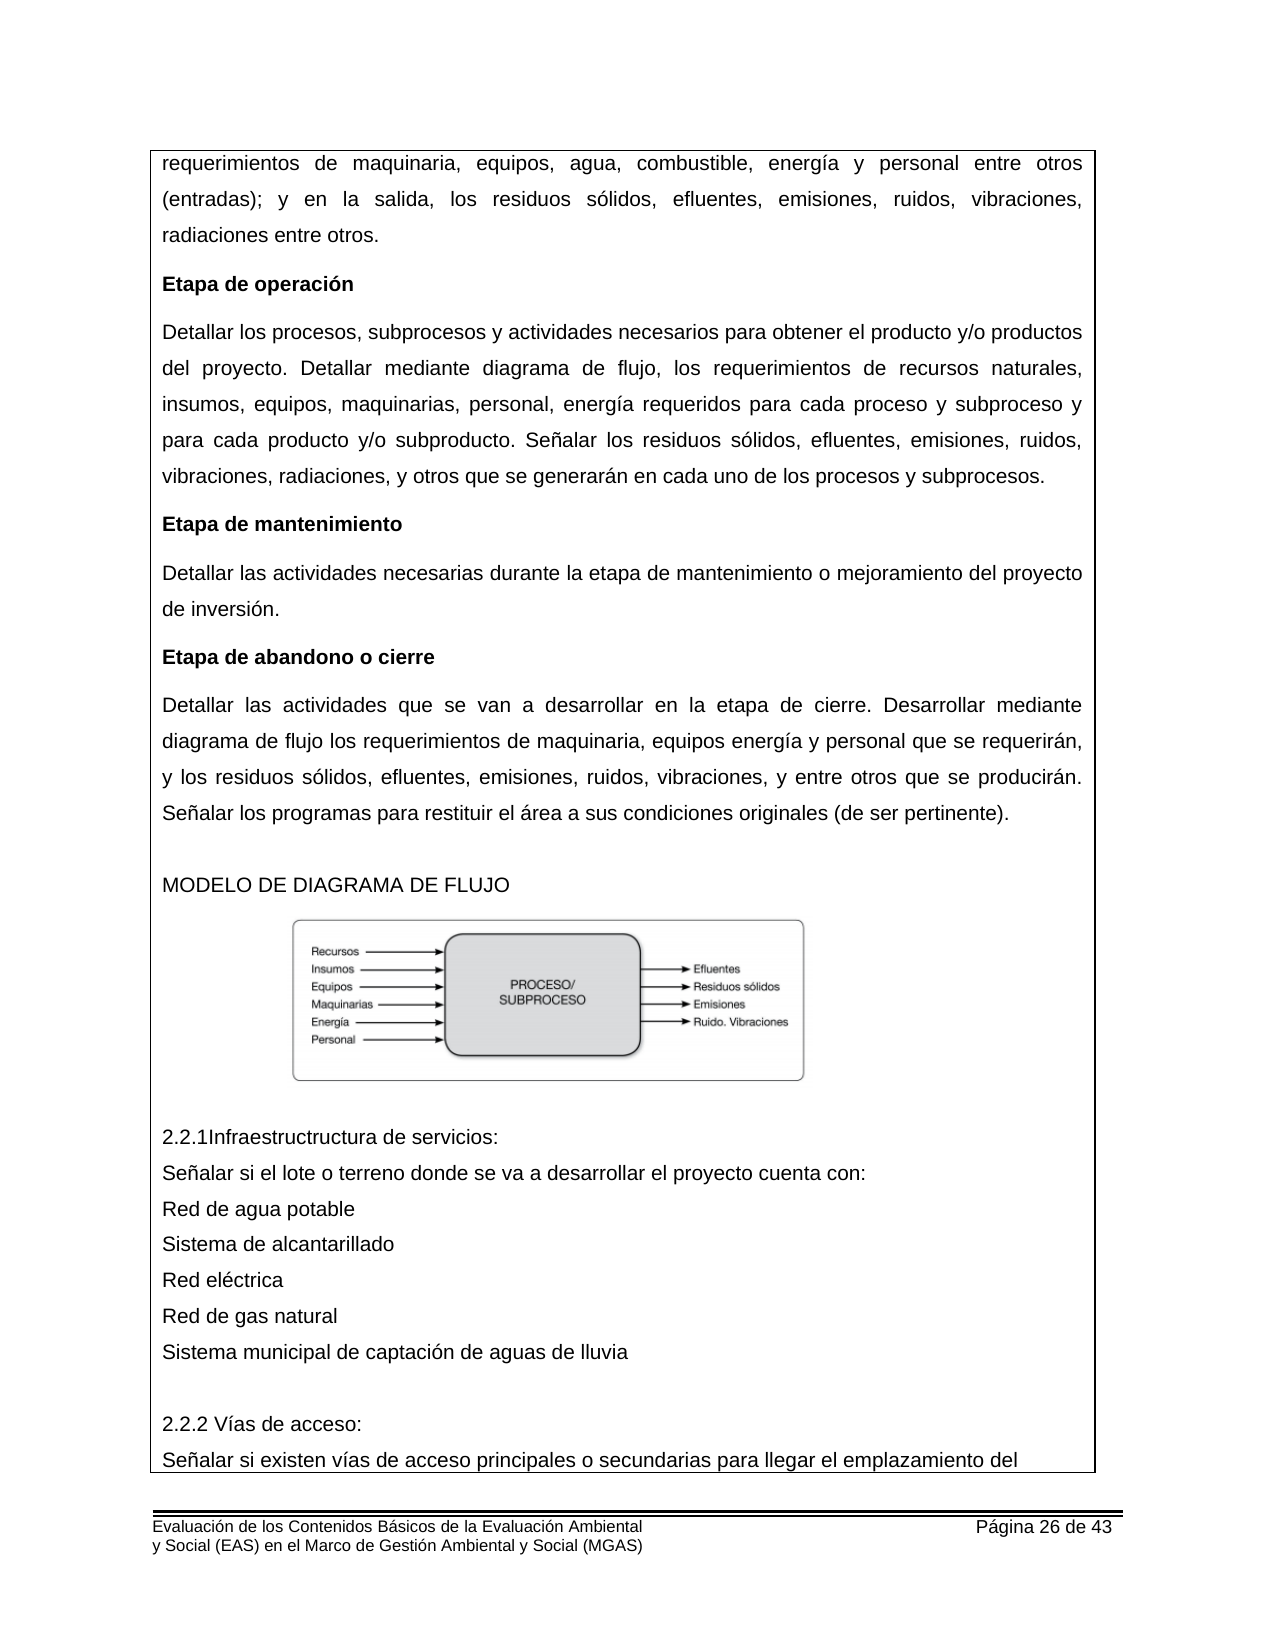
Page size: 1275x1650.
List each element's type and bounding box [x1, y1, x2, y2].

table_cell [151, 151, 1094, 1472]
picture [284, 911, 817, 1101]
